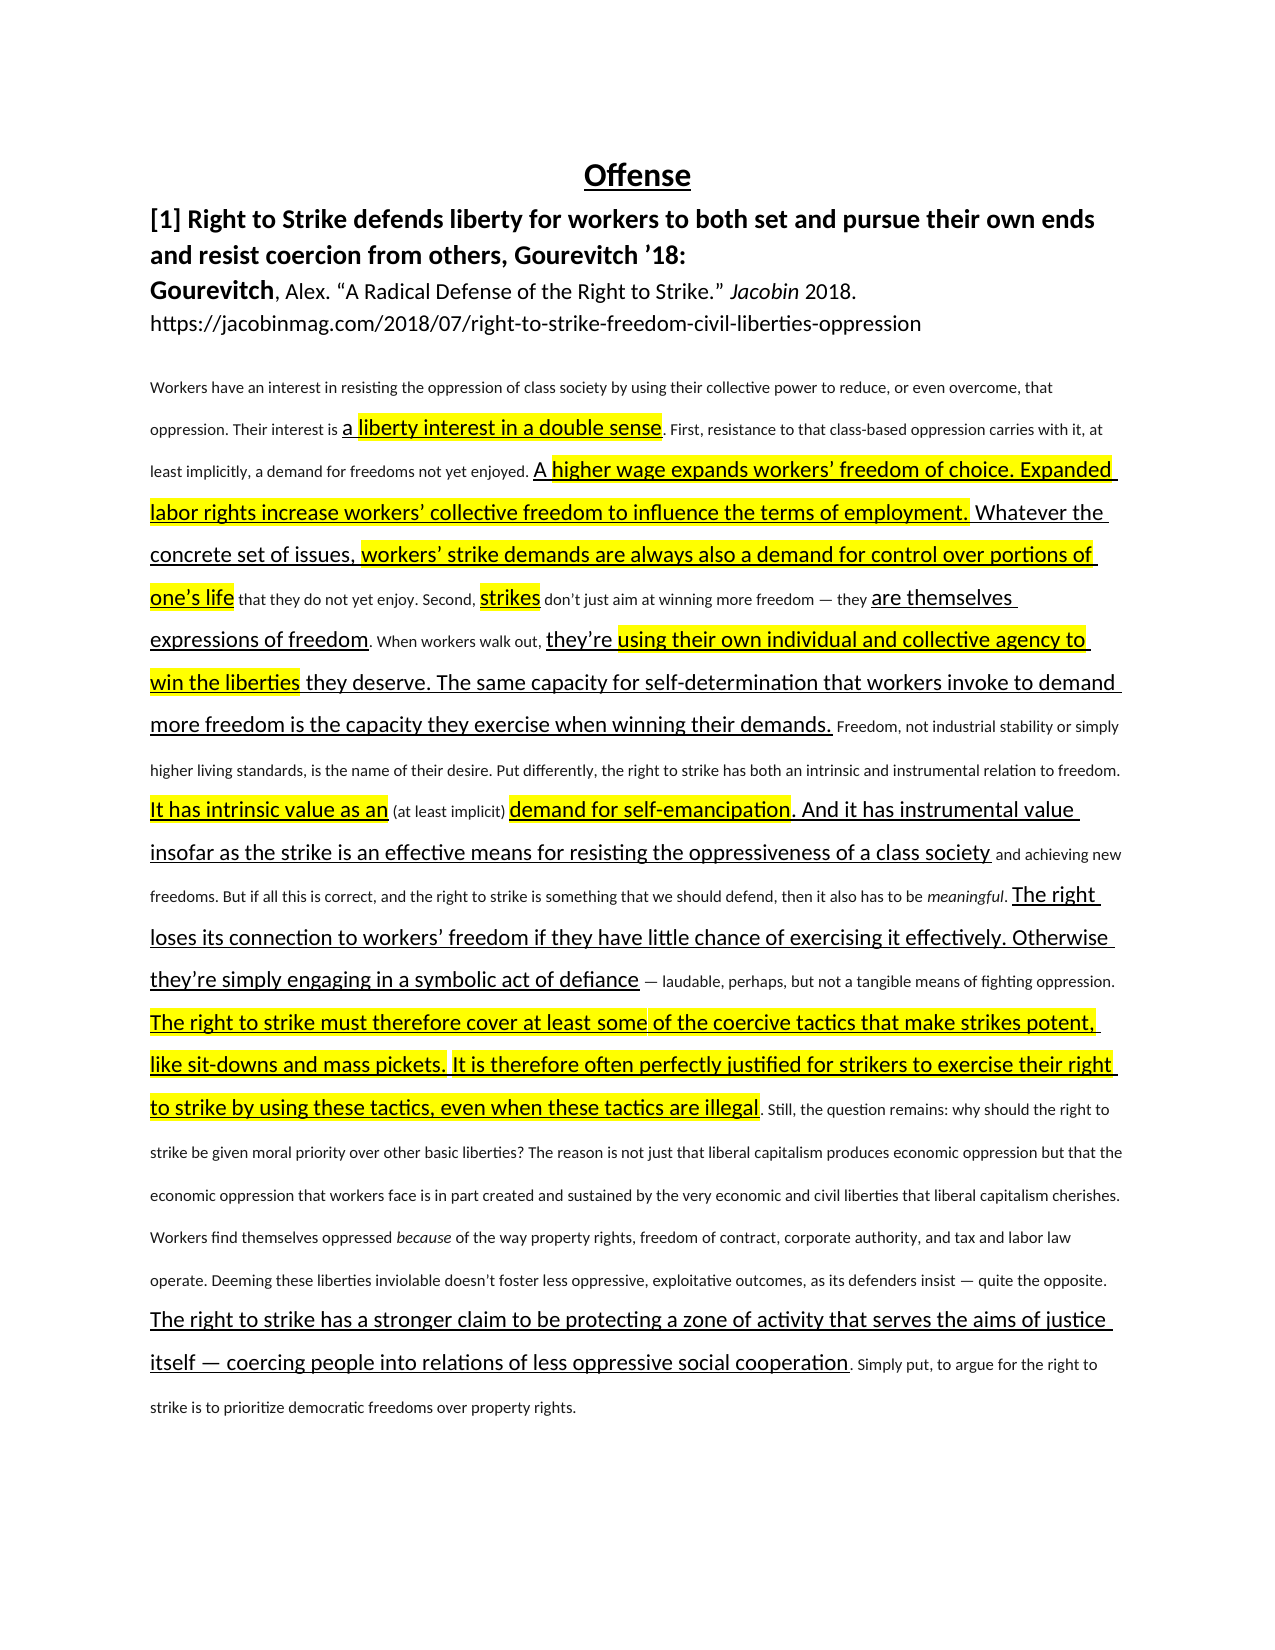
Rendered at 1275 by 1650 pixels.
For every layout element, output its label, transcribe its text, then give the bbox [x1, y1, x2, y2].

text Workers have an interest in resisting the oppression of class society by using their collective power to reduce, or even overcome, that oppression. Their interest is a liberty interest in a double sense. First, resistance to that class-based oppression carries with it, at least implicitly, a demand for freedoms not yet enjoyed. A higher wage expands workers’ freedom of choice. Expanded labor rights increase workers’ collective freedom to influence the terms of employment. Whatever the concrete set of issues, workers’ strike demands are always also a demand for control over portions of one’s life that they do not yet enjoy. Second, strikes don’t just aim at winning more freedom — they are themselves expressions of freedom. When workers walk out, they’re using their own individual and collective agency to win the liberties they deserve. The same capacity for self-determination that workers invoke to demand more freedom is the capacity they exercise when winning their demands. Freedom, not industrial stability or simply higher living standards, is the name of their desire. Put differently, the right to strike has both an intrinsic and instrumental relation to freedom. It has intrinsic value as an (at least implicit) demand for self-emancipation. And it has instrumental value insofar as the strike is an effective means for resisting the oppressiveness of a class society and achieving new freedoms. But if all this is correct, and the right to strike is something that we should defend, then it also has to be meaningful. The right loses its connection to workers’ freedom if they have little chance of exercising it effectively. Otherwise they’re simply engaging in a symbolic act of defiance — laudable, perhaps, but not a tangible means of fighting oppression. The right to strike must therefore cover at least some of the coercive tactics that make strikes potent, like sit-downs and mass pickets. It is therefore often perfectly justified for strikers to exercise their right to strike by using these tactics, even when these tactics are illegal. Still, the question remains: why should the right to strike be given moral priority over other basic liberties? The reason is not just that liberal capitalism produces economic oppression but that the economic oppression that workers face is in part created and sustained by the very economic and civil liberties that liberal capitalism cherishes. Workers find themselves oppressed because of the way property rights, freedom of contract, corporate authority, and tax and labor law operate. Deeming these liberties inviolable doesn’t foster less oppressive, exploitative outcomes, as its defenders insist — quite the opposite. The right to strike has a stronger claim to be protecting a zone of activity that serves the aims of justice itself — coercing people into relations of less oppressive social cooperation. Simply put, to argue for the right to strike is to prioritize democratic freedoms over property rights. [150, 356, 1125, 1418]
subtitle Offense [150, 154, 1125, 195]
subtitle [1] Right to Strike defends liberty for workers to both set and pursue their own ends and resist coercion from others, Gourevitch ’18: [150, 202, 1125, 271]
text Gourevitch, Alex. “A Radical Defense of the Right to Strike.” Jacobin 2018. https://jacobinmag.com/2018/07/right-to-strike-freedom-civil-liberties-oppression [150, 273, 1125, 337]
